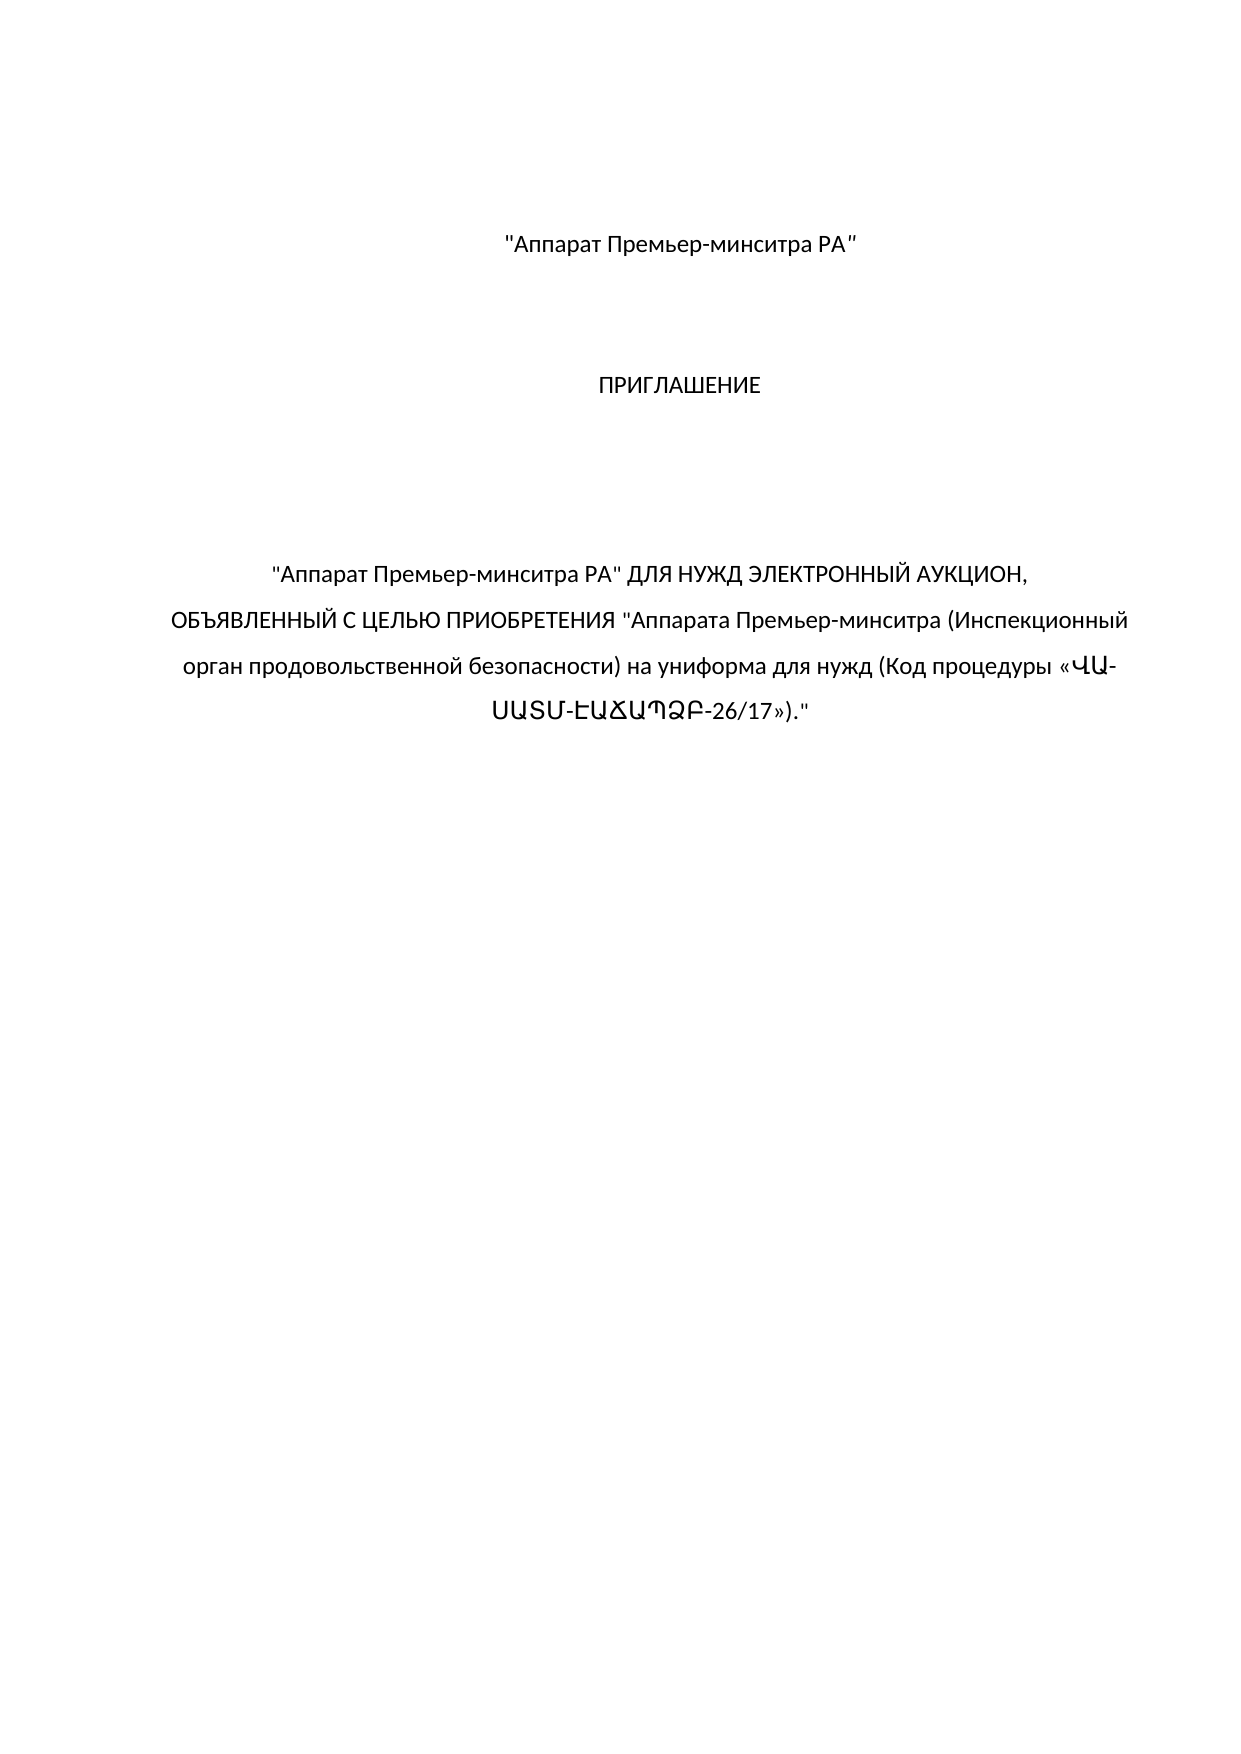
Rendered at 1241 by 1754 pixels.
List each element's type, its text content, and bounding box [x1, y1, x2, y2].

text "Аппарат Премьер-минситра РА" ДЛЯ НУЖД ЭЛЕКТРОННЫЙ АУКЦИОН, [148, 558, 1152, 589]
text ПРИГЛАШЕНИЕ [148, 369, 1152, 400]
text "Аппарат Премьер-минситра РА" [148, 228, 1152, 258]
text ОБЪЯВЛЕННЫЙ С ЦЕЛЬЮ ПРИОБРЕТЕНИЯ "Аппарата Премьер-минситра (Инспекционный орган продовольственной безопасности) на униформа для нужд (Код процедуры «ՎԱ-ՍԱՏՄ-ԷԱՃԱՊՁԲ-26/17»)." [148, 604, 1152, 726]
